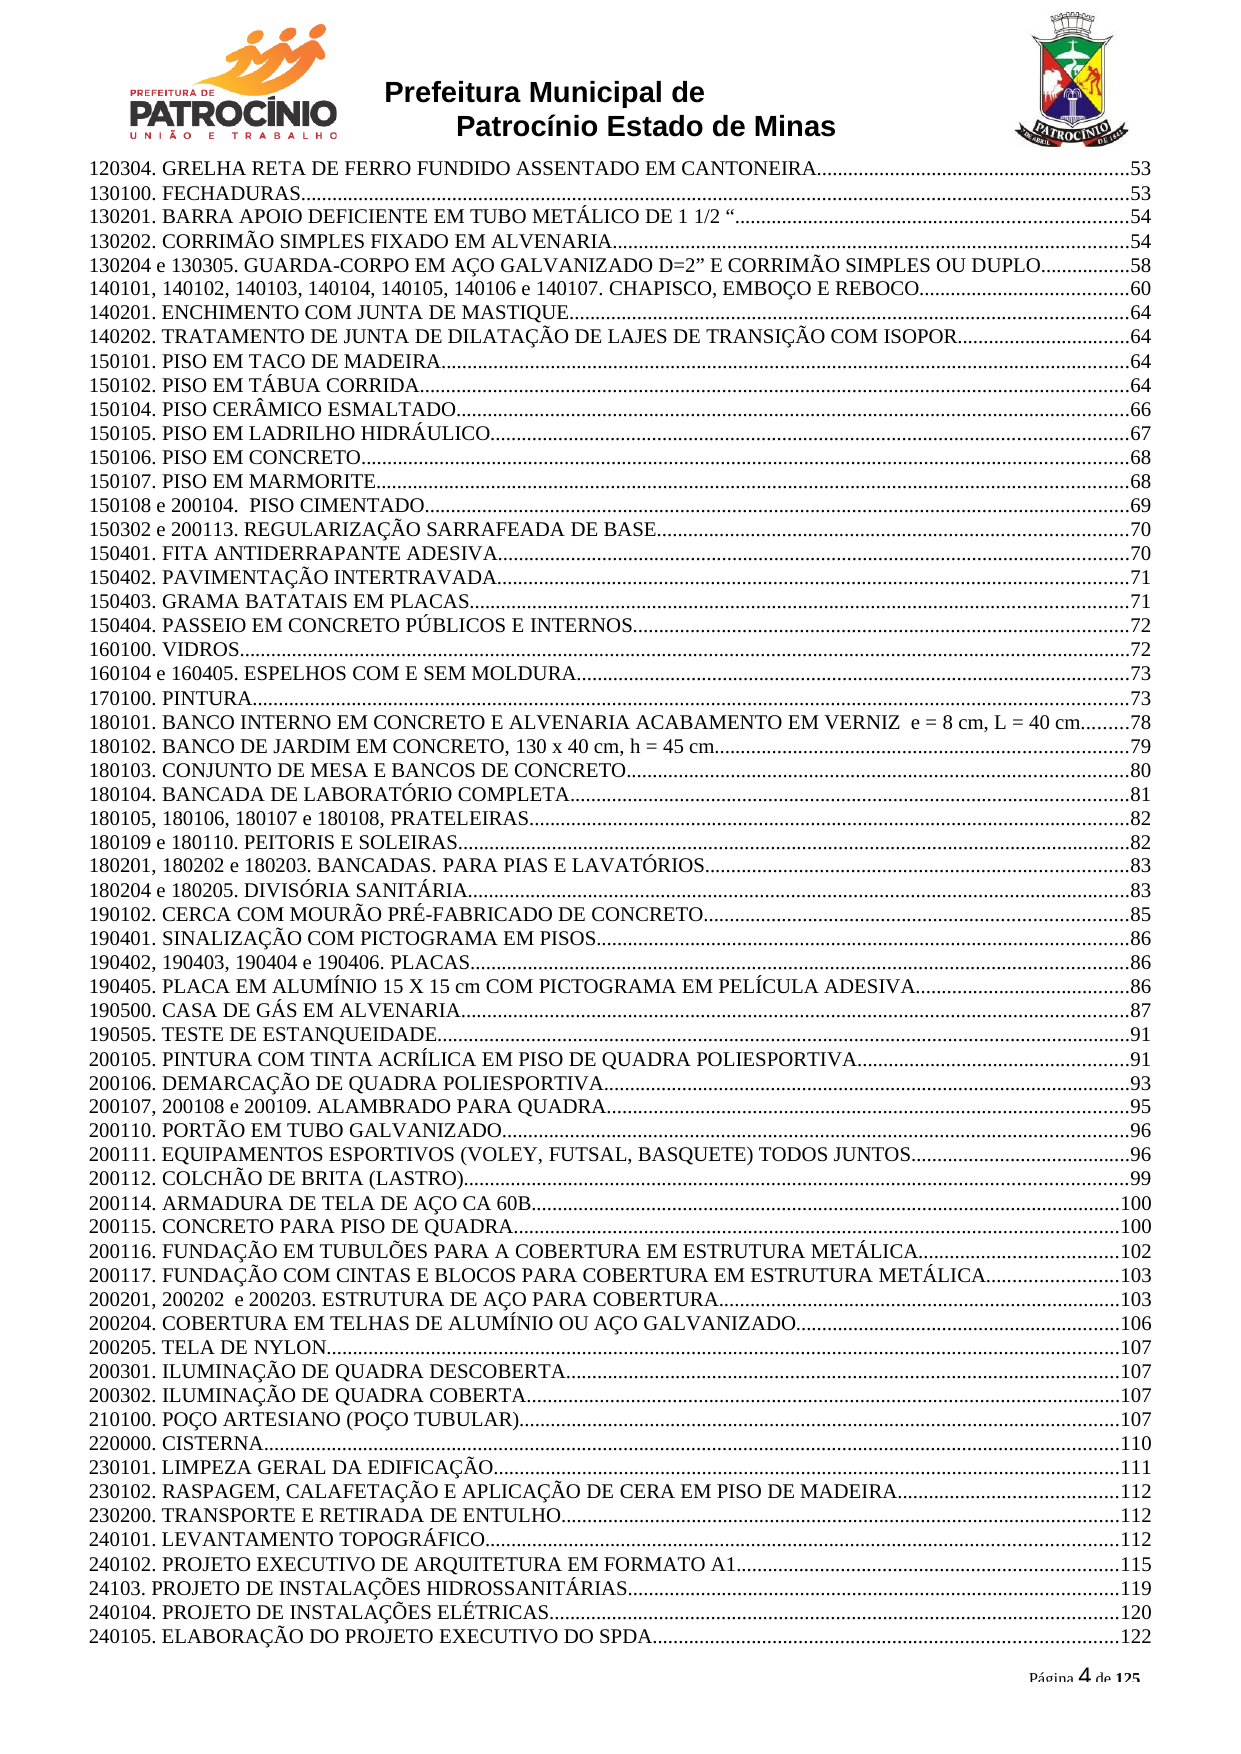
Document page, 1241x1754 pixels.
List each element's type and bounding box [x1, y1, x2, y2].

picture [130, 24, 337, 139]
picture [1014, 12, 1129, 147]
